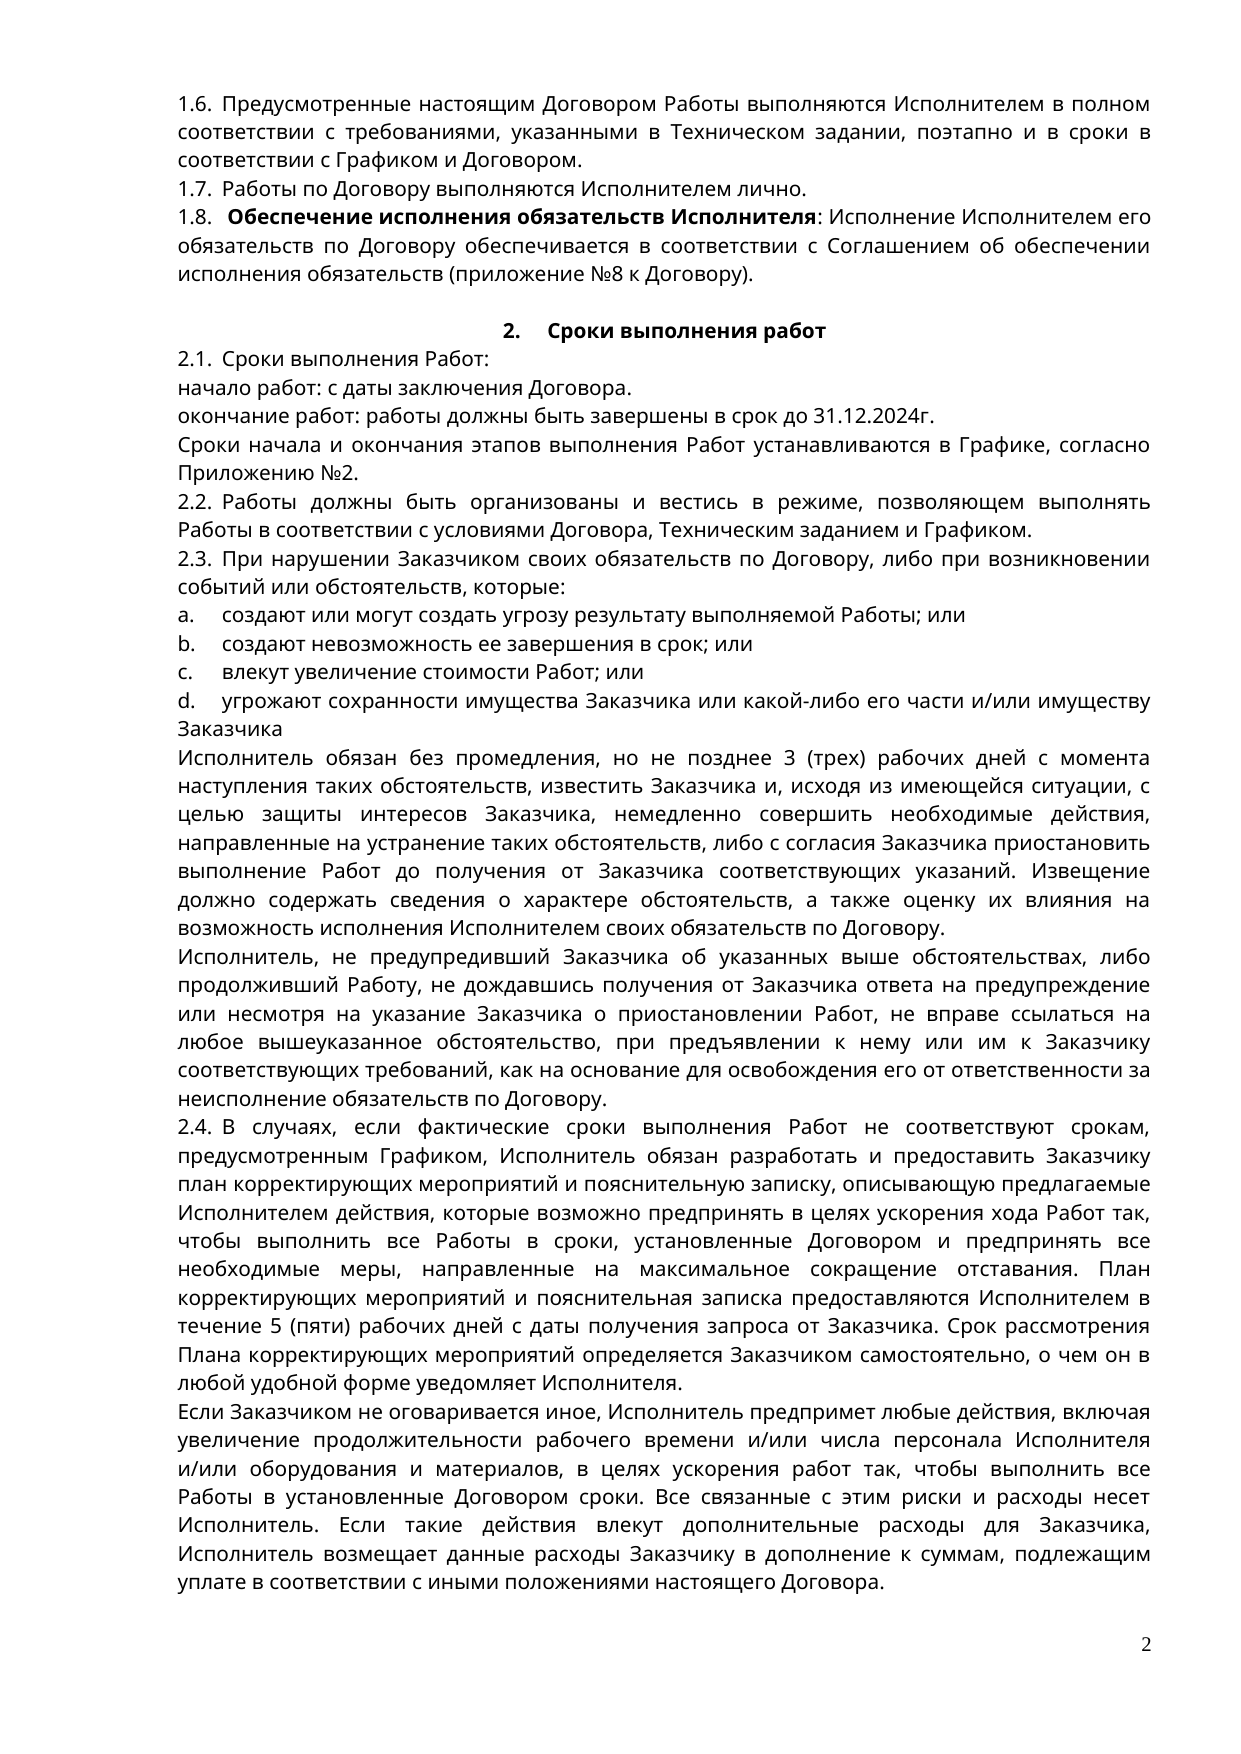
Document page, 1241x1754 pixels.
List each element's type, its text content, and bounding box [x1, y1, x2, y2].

list влекут увеличение стоимости Работ; или [177, 657, 1152, 686]
list создают или могут создать угрозу результату выполняемой Работы; или [177, 601, 1152, 629]
list Исполнитель обязан без промедления, но не позднее 3 (трех) рабочих дней с момента наступления таких обстоятельств, известить Заказчика и, исходя из имеющейся ситуации, с целью защиты интересов Заказчика, немедленно совершить необходимые действия, направленные на устранение таких обстоятельств, либо с согласия Заказчика приостановить выполнение Работ до получения от Заказчика соответствующих указаний. Извещение должно содержать сведения о характере обстоятельств, а также оценку их влияния на возможность исполнения Исполнителем своих обязательств по Договору. [177, 743, 1152, 942]
list окончание работ: работы должны быть завершены в срок до 31.12.2024г. [177, 401, 1152, 430]
list начало работ: с даты заключения Договора. [177, 373, 1152, 401]
list создают невозможность ее завершения в срок; или [177, 629, 1152, 657]
text Если Заказчиком не оговаривается иное, Исполнитель предпримет любые действия, включая увеличение продолжительности рабочего времени и/или числа персонала Исполнителя и/или оборудования и материалов, в целях ускорения работ так, чтобы выполнить все Работы в установленные Договором сроки. Все связанные с этим риски и расходы несет Исполнитель. Если такие действия влекут дополнительные расходы для Заказчика, Исполнитель возмещает данные расходы Заказчику в дополнение к суммам, подлежащим уплате в соответствии с иными положениями настоящего Договора. [177, 1397, 1152, 1596]
list Сроки выполнения Работ: [177, 344, 1152, 373]
list Сроки начала и окончания этапов выполнения Работ устанавливаются в Графике, согласно Приложению №2. [177, 430, 1152, 487]
list Обеспечение исполнения обязательств Исполнителя: Исполнение Исполнителем его обязательств по Договору обеспечивается в соответствии с Соглашением об обеспечении исполнения обязательств (приложение №8 к Договору). [177, 202, 1152, 288]
list Сроки выполнения работ [177, 316, 1152, 344]
text Исполнитель, не предупредивший Заказчика об указанных выше обстоятельствах, либо продолживший Работу, не дождавшись получения от Заказчика ответа на предупреждение или несмотря на указание Заказчика о приостановлении Работ, не вправе ссылаться на любое вышеуказанное обстоятельство, при предъявлении к нему или им к Заказчику соответствующих требований, как на основание для освобождения его от ответственности за неисполнение обязательств по Договору. [177, 942, 1152, 1112]
list Работы по Договору выполняются Исполнителем лично. [177, 174, 1152, 202]
list угрожают сохранности имущества Заказчика или какой-либо его части и/или имуществу Заказчика [177, 686, 1152, 743]
list При нарушении Заказчиком своих обязательств по Договору, либо при возникновении событий или обстоятельств, которые: [177, 544, 1152, 601]
list Предусмотренные настоящим Договором Работы выполняются Исполнителем в полном соответствии с требованиями, указанными в Техническом задании, поэтапно и в сроки в соответствии с Графиком и Договором. [177, 89, 1152, 174]
list Работы должны быть организованы и вестись в режиме, позволяющем выполнять Работы в соответствии с условиями Договора, Техническим заданием и Графиком. [177, 487, 1152, 544]
list В случаях, если фактические сроки выполнения Работ не соответствуют срокам, предусмотренным Графиком, Исполнитель обязан разработать и предоставить Заказчику план корректирующих мероприятий и пояснительную записку, описывающую предлагаемые Исполнителем действия, которые возможно предпринять в целях ускорения хода Работ так, чтобы выполнить все Работы в сроки, установленные Договором и предпринять все необходимые меры, направленные на максимальное сокращение отставания. План корректирующих мероприятий и пояснительная записка предоставляются Исполнителем в течение 5 (пяти) рабочих дней с даты получения запроса от Заказчика. Срок рассмотрения Плана корректирующих мероприятий определяется Заказчиком самостоятельно, о чем он в любой удобной форме уведомляет Исполнителя. [177, 1112, 1152, 1397]
